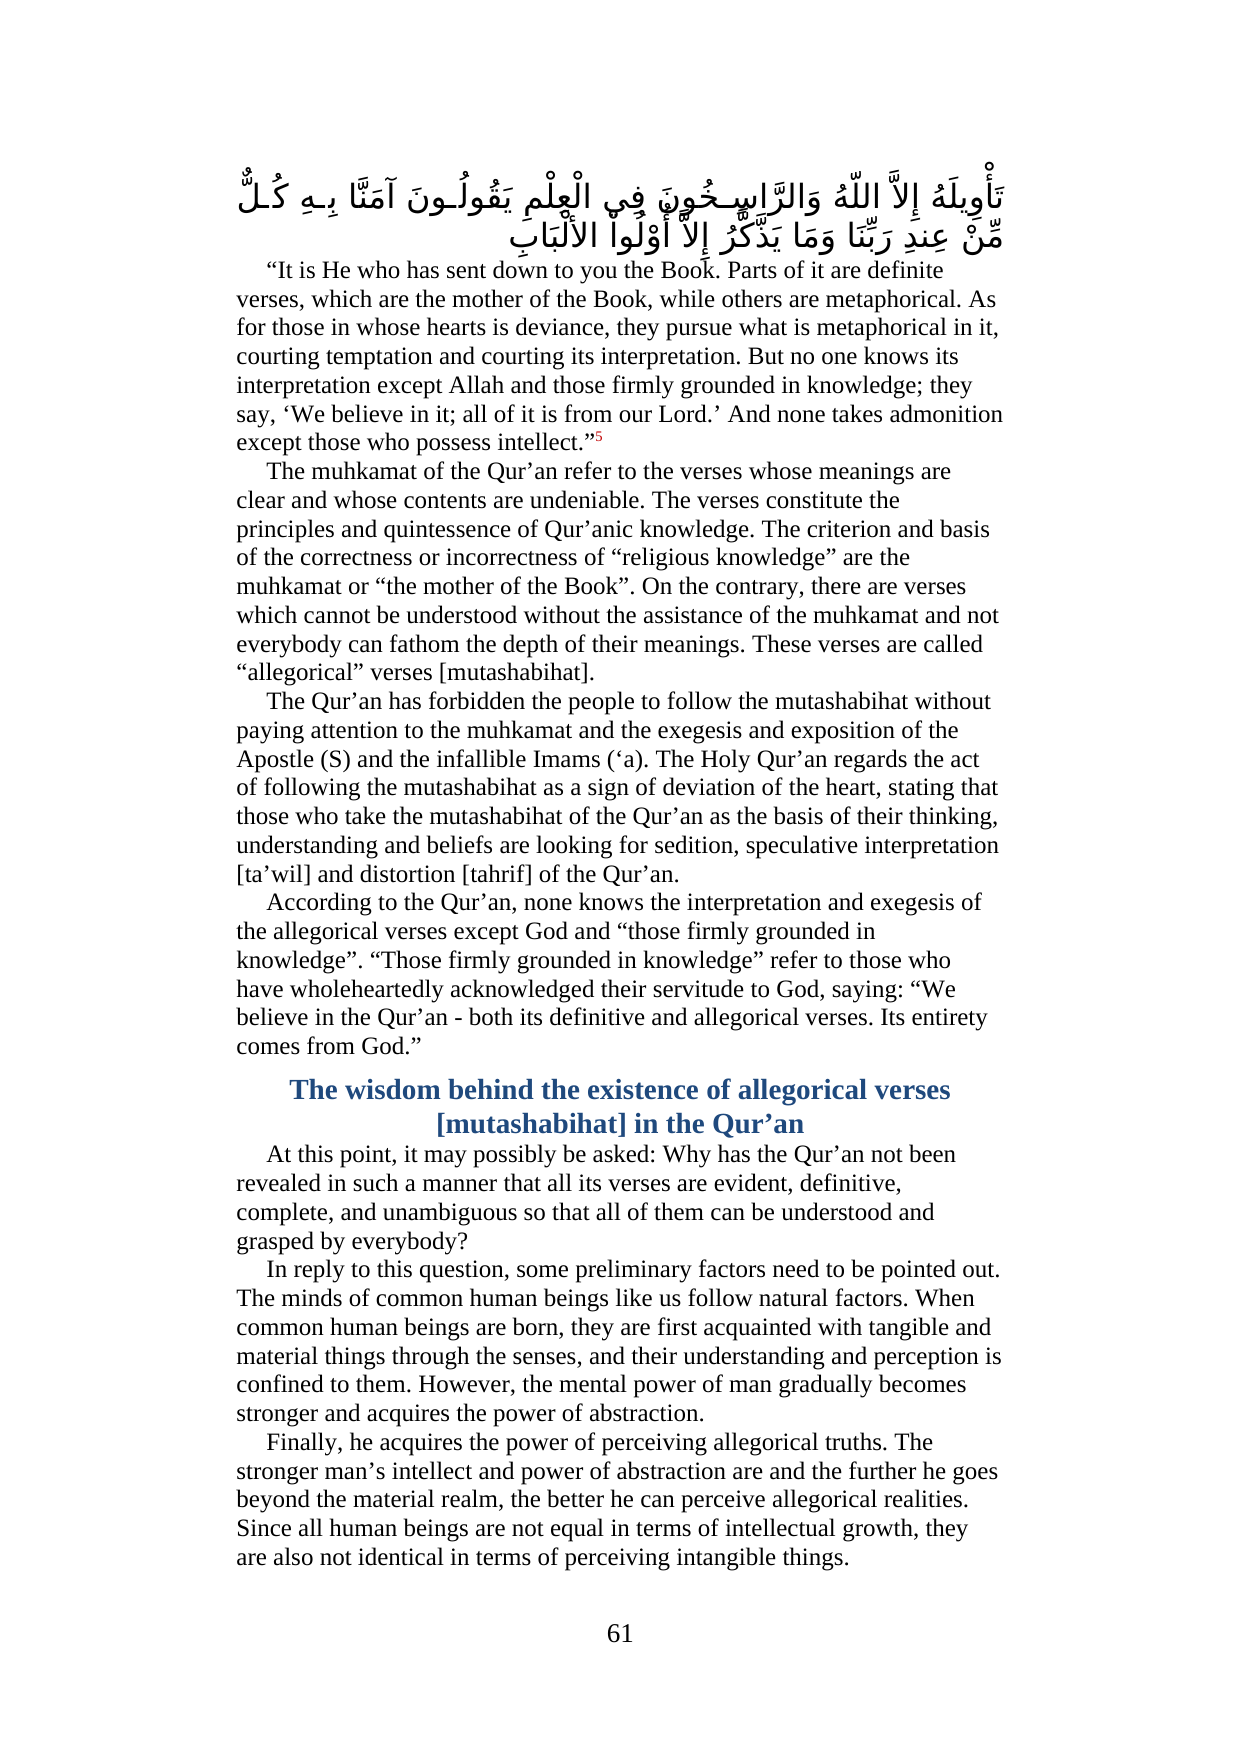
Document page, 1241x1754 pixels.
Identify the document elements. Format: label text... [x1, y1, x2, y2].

text In reply to this question, some preliminary factors need to be pointed out. The minds of common human beings like us follow natural factors. When common human beings are born, they are first acquainted with tangible and material things through the senses, and their understanding and perception is confined to them. However, the mental power of man gradually becomes stronger and acquires the power of abstraction. [236, 1254, 1004, 1427]
text At this point, it may possibly be asked: Why has the Qur’an not been revealed in such a manner that all its verses are evident, definitive, complete, and unambiguous so that all of them can be understood and grasped by everybody? [236, 1139, 1004, 1254]
text The Qur’an has forbidden the people to follow the mutashabihat without paying attention to the muhkamat and the exegesis and exposition of the Apostle (S) and the infallible Imams (‘a). The Holy Qur’an regards the act of following the mutashabihat as a sign of deviation of the heart, stating that those who take the mutashabihat of the Qur’an as the basis of their thinking, understanding and beliefs are looking for sedition, speculative interpretation [ta’wil] and distortion [tahrif] of the Qur’an. [236, 686, 1004, 887]
text According to the Qur’an, none knows the interpretation and exegesis of the allegorical verses except God and “those firmly grounded in knowledge”. “Those firmly grounded in knowledge” refer to those who have wholeheartedly acknowledged their servitude to God, saying: “We believe in the Qur’an - both its definitive and allegorical verses. Its entirety comes from God.” [236, 887, 1004, 1060]
subtitle The wisdom behind the existence of allegorical verses [mutashabihat] in the Qur’an [236, 1072, 1004, 1139]
text “It is He who has sent down to you the Book. Parts of it are definite verses, which are the mother of the Book, while others are metaphorical. As for those in whose hearts is deviance, they pursue what is metaphorical in it, courting temptation and courting its interpretation. But no one knows its interpretation except Allah and those firmly grounded in knowledge; they say, ‘We believe in it; all of it is from our Lord.’ And none takes admonition except those who possess intellect.”5 [236, 255, 1004, 456]
text The muhkamat of the Qur’an refer to the verses whose meanings are clear and whose contents are undeniable. The verses constitute the principles and quintessence of Qur’anic knowledge. The criterion and basis of the correctness or incorrectness of “religious knowledge” are the muhkamat or “the mother of the Book”. On the contrary, there are verses which cannot be understood without the assistance of the muhkamat and not everybody can fathom the depth of their meanings. These verses are called “allegorical” verses [mutashabihat]. [236, 456, 1004, 686]
text Finally, he acquires the power of perceiving allegorical truths. The stronger man’s intellect and power of abstraction are and the further he goes beyond the material realm, the better he can perceive allegorical realities. Since all human beings are not equal in terms of intellectual growth, they are also not identical in terms of perceiving intangible things. [236, 1427, 1004, 1571]
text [236, 177, 1004, 255]
